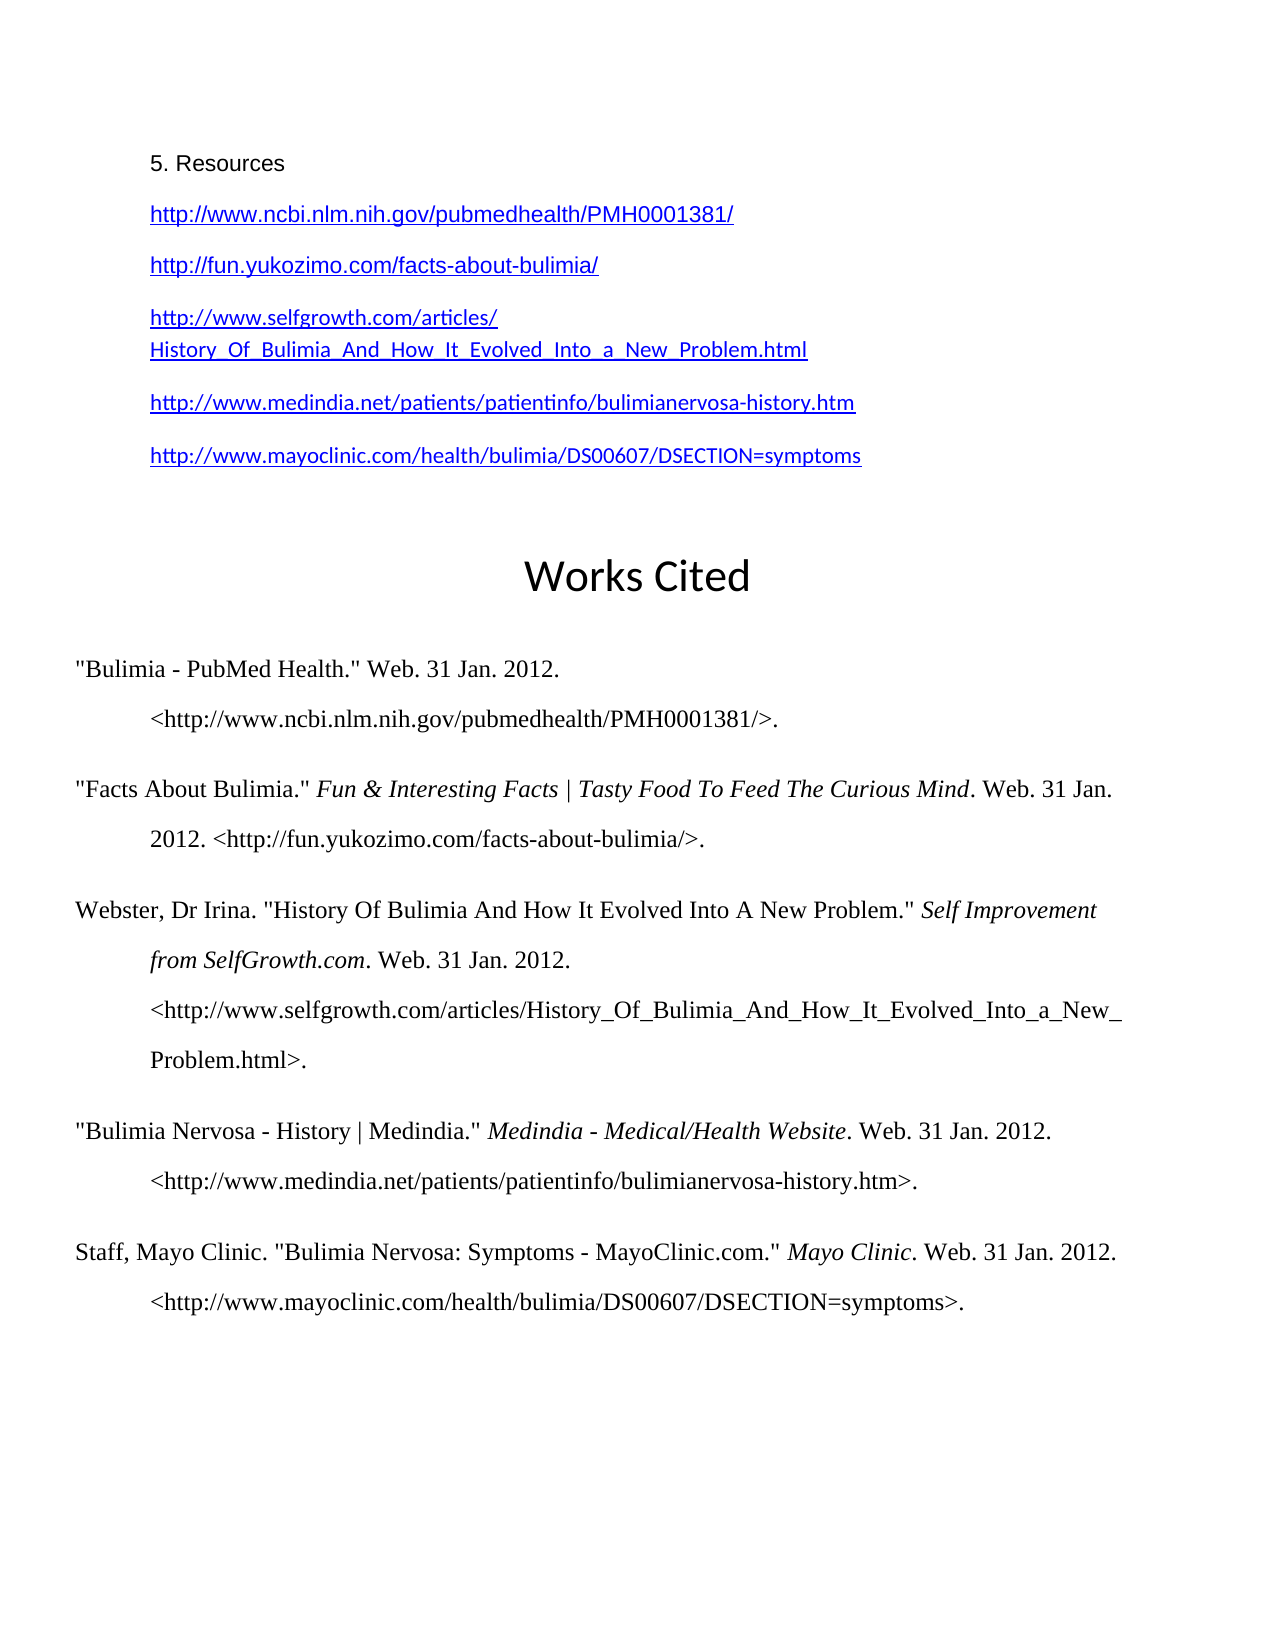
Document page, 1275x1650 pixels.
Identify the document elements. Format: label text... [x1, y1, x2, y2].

text "Facts About Bulimia." Fun & Interesting Facts | Tasty Food To Feed The Curious Mind. Web. 31 Jan. 2012. <http://fun.yukozimo.com/facts-about-bulimia/>. [75, 753, 1125, 853]
text "Bulimia - PubMed Health." Web. 31 Jan. 2012. <http://www.ncbi.nlm.nih.gov/pubmedhealth/PMH0001381/>. [75, 632, 1125, 732]
text http://fun.yukozimo.com/facts-about-bulimia/ [150, 252, 1125, 278]
text "Bulimia Nervosa - History | Medindia." Medindia - Medical/Health Website. Web. 31 Jan. 2012. <http://www.medindia.net/patients/patientinfo/bulimianervosa-history.htm>. [75, 1095, 1125, 1195]
text http://www.ncbi.nlm.nih.gov/pubmedhealth/PMH0001381/ [150, 201, 1125, 227]
text Webster, Dr Irina. "History Of Bulimia And How It Evolved Into A New Problem." Self Improvement from SelfGrowth.com. Web. 31 Jan. 2012. <http://www.selfgrowth.com/articles/History_Of_Bulimia_And_How_It_Evolved_Into_a_New_Problem.html>. [75, 874, 1125, 1074]
text http://www.selfgrowth.com/articles/History_Of_Bulimia_And_How_It_Evolved_Into_a_New_Problem.html [150, 303, 1125, 363]
text http://www.medindia.net/patients/patientinfo/bulimianervosa-history.htm [150, 388, 1125, 416]
text http://www.mayoclinic.com/health/bulimia/DS00607/DSECTION=symptoms [150, 441, 1125, 469]
text Works Cited [150, 547, 1125, 603]
text Staff, Mayo Clinic. "Bulimia Nervosa: Symptoms - MayoClinic.com." Mayo Clinic. Web. 31 Jan. 2012. <http://www.mayoclinic.com/health/bulimia/DS00607/DSECTION=symptoms>. [75, 1216, 1125, 1316]
text 5. Resources [150, 150, 1125, 176]
